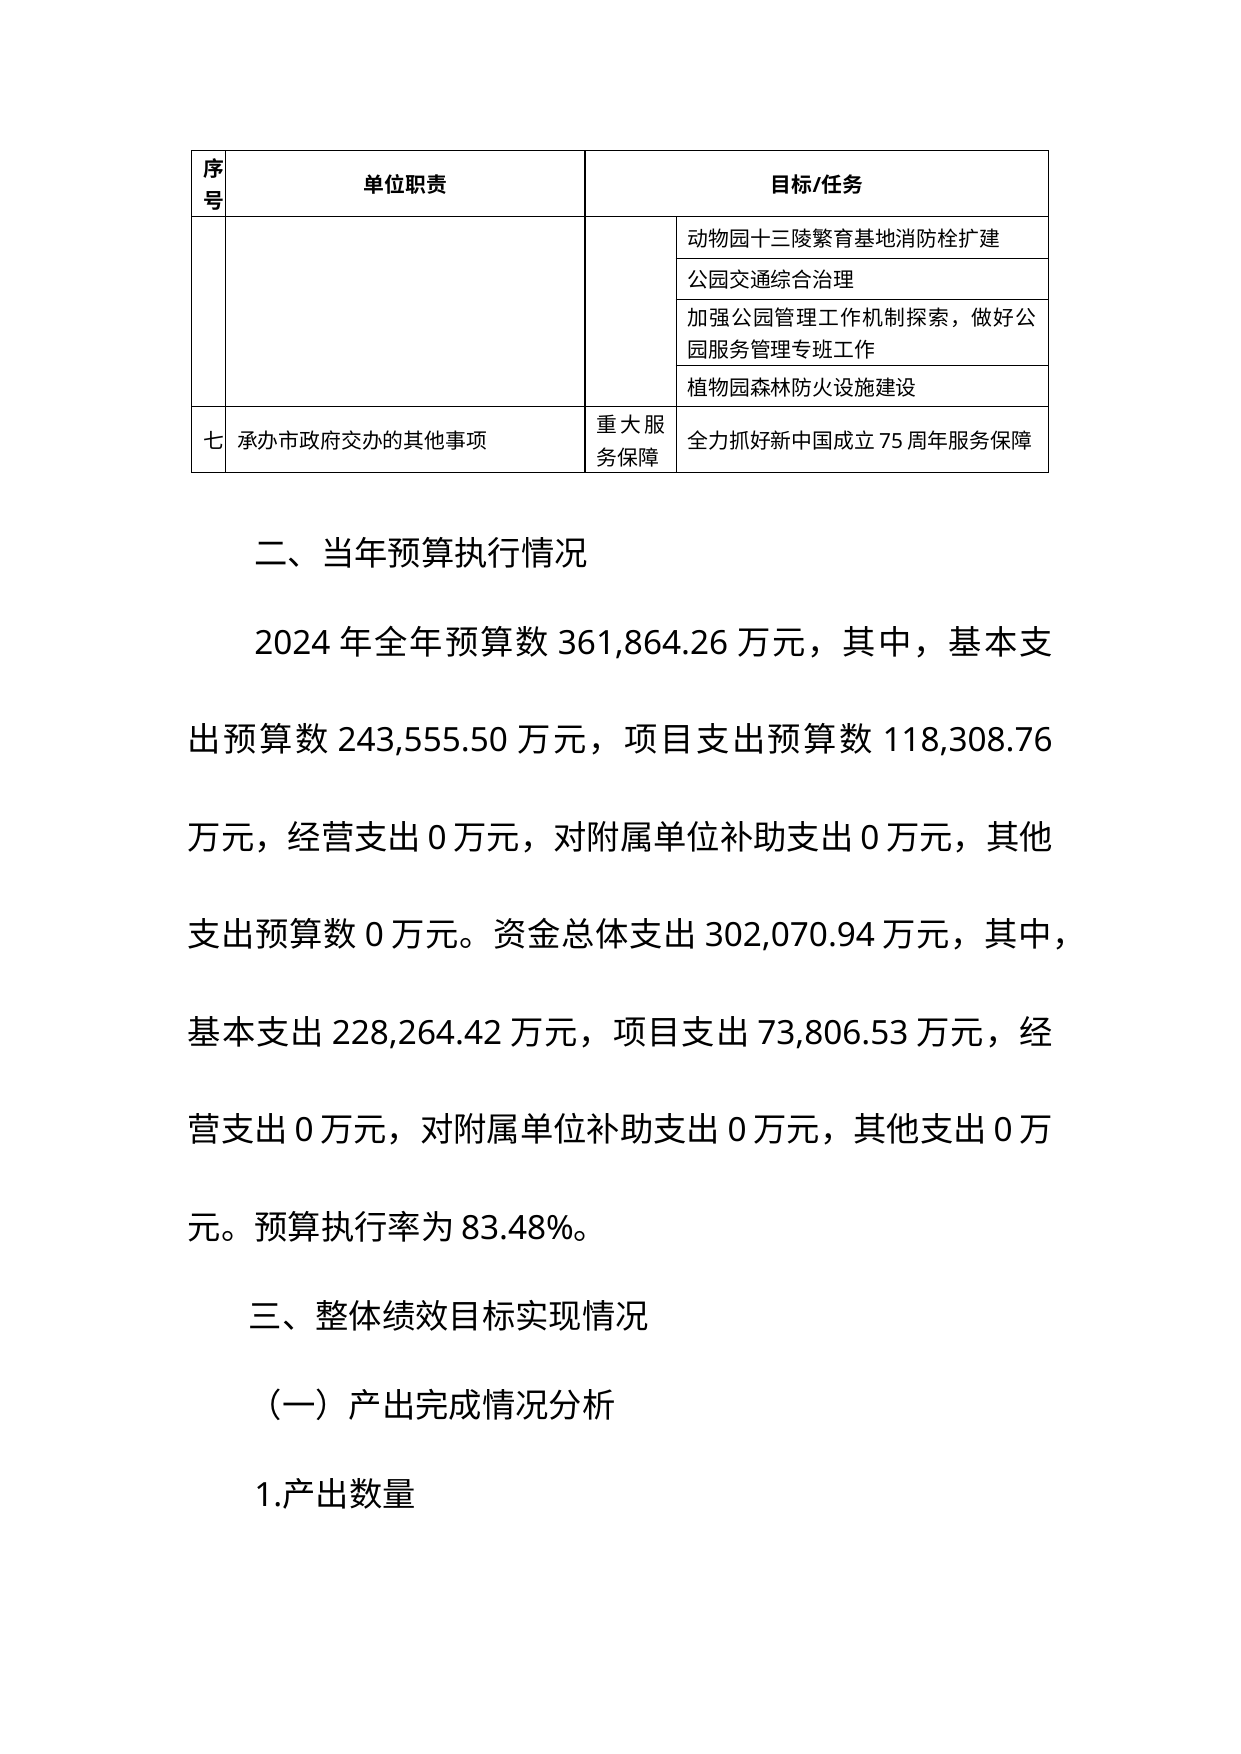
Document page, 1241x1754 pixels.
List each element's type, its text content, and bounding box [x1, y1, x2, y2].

text 二、当年预算执行情况 [187, 518, 1053, 583]
table_header 序号 [192, 151, 225, 216]
table_cell 全力抓好新中国成立75周年服务保障 [677, 407, 1048, 472]
table_header 单位职责 [226, 151, 584, 216]
table_cell 重大服务保障 [586, 407, 676, 472]
table_cell 动物园十三陵繁育基地消防栓扩建 [677, 217, 1048, 257]
table_cell 承办市政府交办的其他事项 [226, 407, 584, 472]
table_header 目标/任务 [586, 151, 1048, 216]
table_cell 七 [192, 407, 225, 472]
table_cell 加强公园管理工作机制探索，做好公园服务管理专班工作 [677, 300, 1048, 365]
text 1.产出数量 [187, 1460, 1053, 1525]
text 三、整体绩效目标实现情况 [198, 1282, 1053, 1347]
table_cell 公园交通综合治理 [677, 259, 1048, 299]
text 2024年全年预算数361,864.26万元，其中，基本支出预算数243,555.50万元，项目支出预算数118,308.76万元，经营支出0万元，对附属单位补助支出0万元，其他支出预算数0万元。资金总体支出302,070.94万元，其中，基本支出228,264.42万元，项目支出73,806.53万元，经营支出0万元，对附属单位补助支出0万元，其他支出0万元。预算执行率为83.48%。 [187, 607, 1053, 1257]
text （一）产出完成情况分析 [198, 1371, 1053, 1436]
table_cell 植物园森林防火设施建设 [677, 366, 1048, 406]
